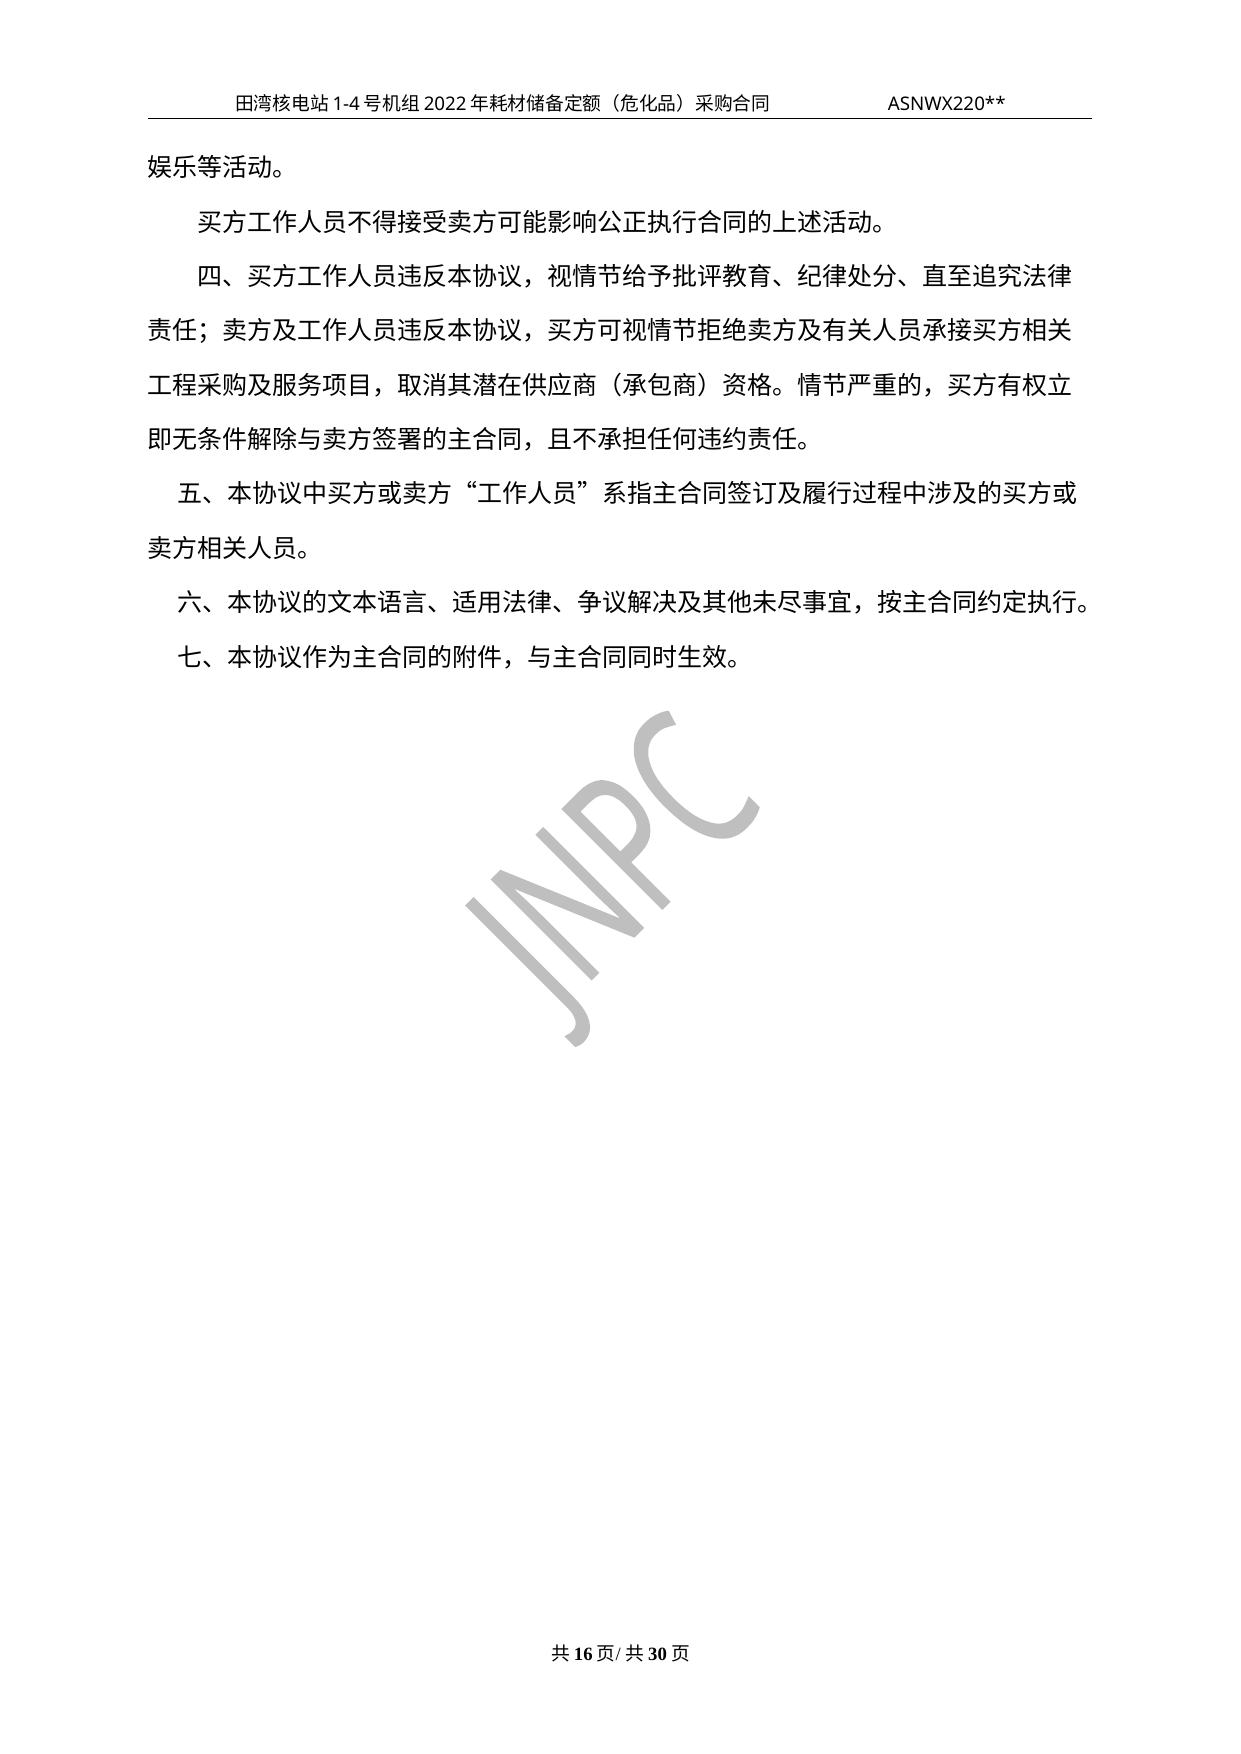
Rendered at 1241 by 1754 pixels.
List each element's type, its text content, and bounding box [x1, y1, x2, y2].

text 六、本协议的文本语言、适用法律、争议解决及其他未尽事宜，按主合同约定执行。 [148, 583, 1092, 619]
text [148, 148, 1092, 184]
text 买方工作人员不得接受卖方可能影响公正执行合同的上述活动。 [148, 202, 1092, 238]
text 五、本协议中买方或卖方“工作人员”系指主合同签订及履行过程中涉及的买方或卖方相关人员。 [148, 474, 1092, 564]
text 七、本协议作为主合同的附件，与主合同同时生效。 [148, 637, 1092, 673]
text 四、买方工作人员违反本协议，视情节给予批评教育、纪律处分、直至追究法律责任；卖方及工作人员违反本协议，买方可视情节拒绝卖方及有关人员承接买方相关工程采购及服务项目，取消其潜在供应商（承包商）资格。情节严重的，买方有权立即无条件解除与卖方签署的主合同，且不承担任何违约责任。 [148, 256, 1092, 456]
